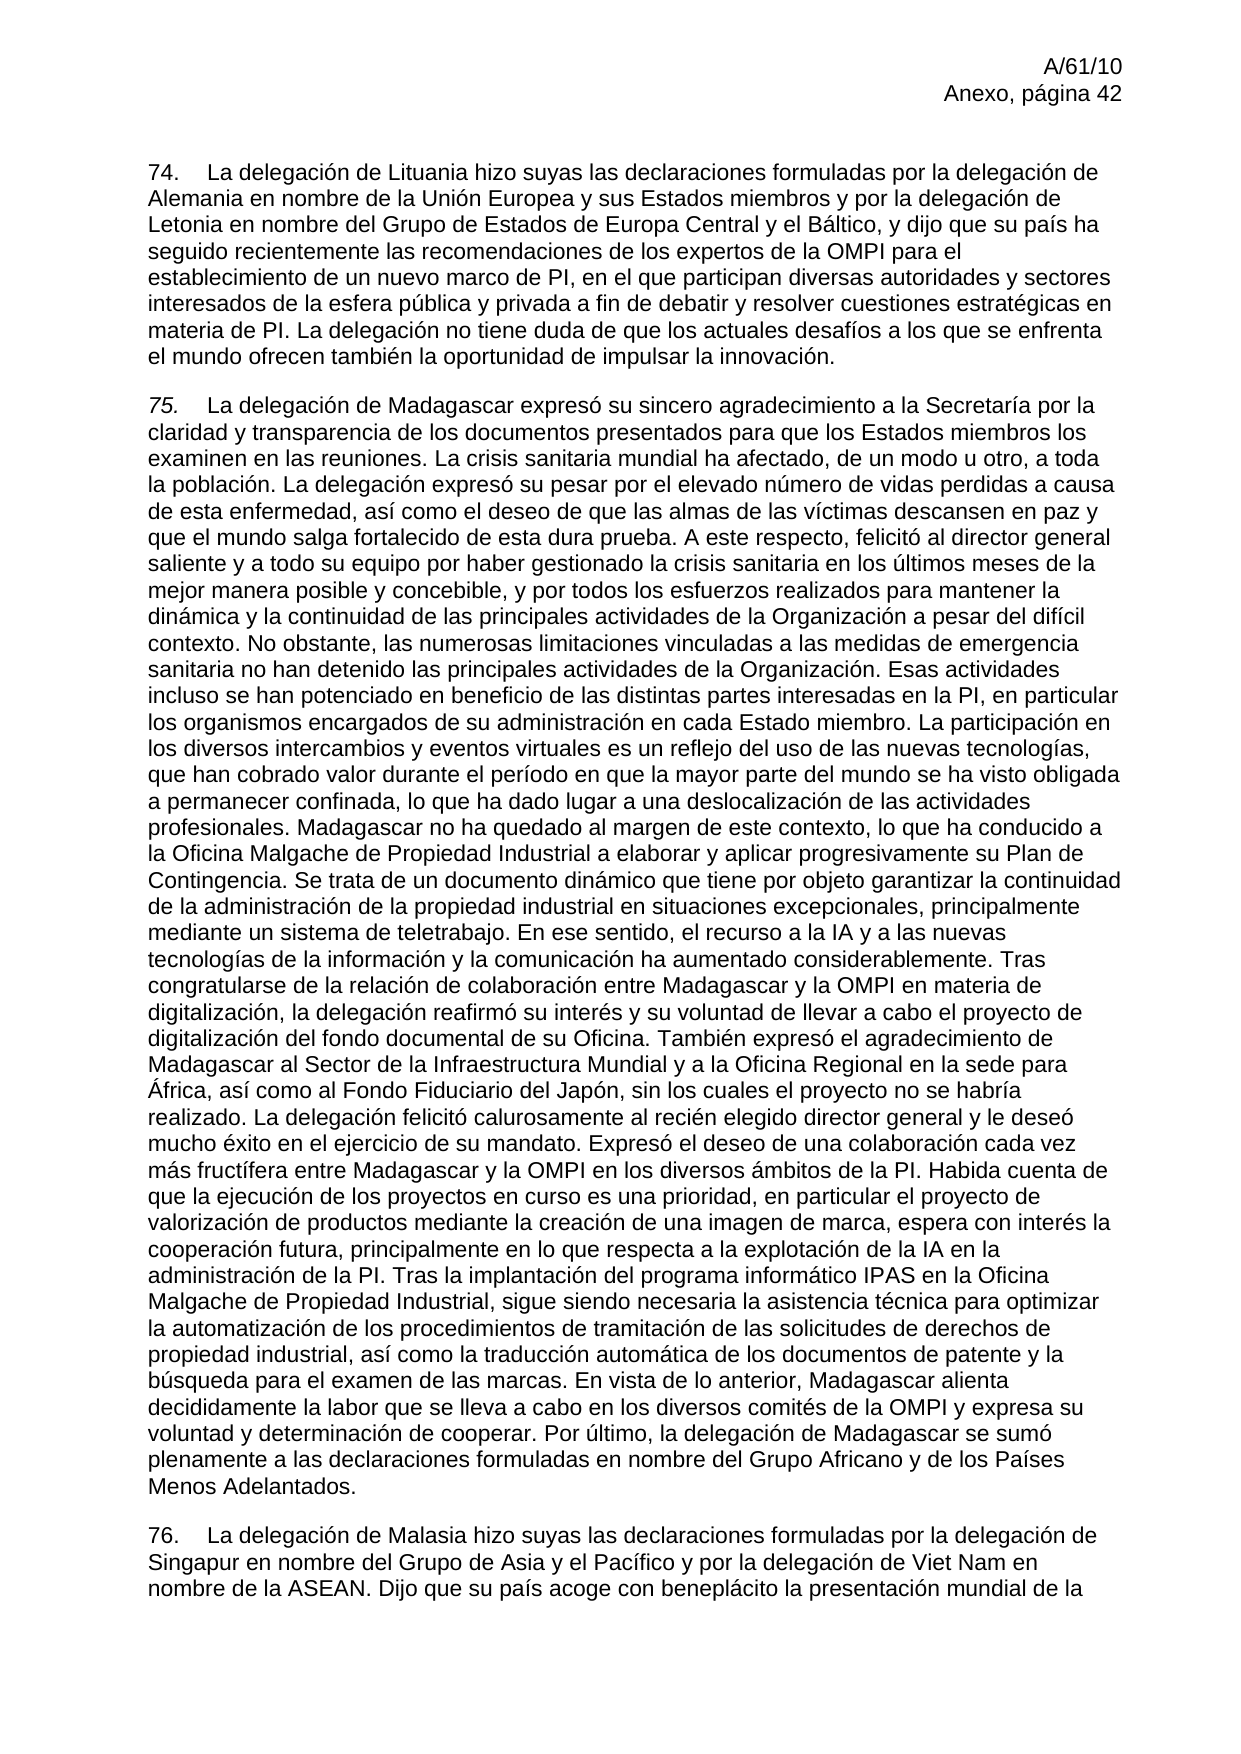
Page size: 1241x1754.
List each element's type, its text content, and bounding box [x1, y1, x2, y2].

text La delegación de Madagascar expresó su sincero agradecimiento a la Secretaría por la claridad y transparencia de los documentos presentados para que los Estados miembros los examinen en las reuniones. La crisis sanitaria mundial ha afectado, de un modo u otro, a toda la población. La delegación expresó su pesar por el elevado número de vidas perdidas a causa de esta enfermedad, así como el deseo de que las almas de las víctimas descansen en paz y que el mundo salga fortalecido de esta dura prueba. A este respecto, felicitó al director general saliente y a todo su equipo por haber gestionado la crisis sanitaria en los últimos meses de la mejor manera posible y concebible, y por todos los esfuerzos realizados para mantener la dinámica y la continuidad de las principales actividades de la Organización a pesar del difícil contexto. No obstante, las numerosas limitaciones vinculadas a las medidas de emergencia sanitaria no han detenido las principales actividades de la Organización. Esas actividades incluso se han potenciado en beneficio de las distintas partes interesadas en la PI, en particular los organismos encargados de su administración en cada Estado miembro. La participación en los diversos intercambios y eventos virtuales es un reflejo del uso de las nuevas tecnologías, que han cobrado valor durante el período en que la mayor parte del mundo se ha visto obligada a permanecer confinada, lo que ha dado lugar a una deslocalización de las actividades profesionales. Madagascar no ha quedado al margen de este contexto, lo que ha conducido a la Oficina Malgache de Propiedad Industrial a elaborar y aplicar progresivamente su Plan de Contingencia. Se trata de un documento dinámico que tiene por objeto garantizar la continuidad de la administración de la propiedad industrial en situaciones excepcionales, principalmente mediante un sistema de teletrabajo. En ese sentido, el recurso a la IA y a las nuevas tecnologías de la información y la comunicación ha aumentado considerablemente. Tras congratularse de la relación de colaboración entre Madagascar y la OMPI en materia de digitalización, la delegación reafirmó su interés y su voluntad de llevar a cabo el proyecto de digitalización del fondo documental de su Oficina. También expresó el agradecimiento de Madagascar al Sector de la Infraestructura Mundial y a la Oficina Regional en la sede para África, así como al Fondo Fiduciario del Japón, sin los cuales el proyecto no se habría realizado. La delegación felicitó calurosamente al recién elegido director general y le deseó mucho éxito en el ejercicio de su mandato. Expresó el deseo de una colaboración cada vez más fructífera entre Madagascar y la OMPI en los diversos ámbitos de la PI. Habida cuenta de que la ejecución de los proyectos en curso es una prioridad, en particular el proyecto de valorización de productos mediante la creación de una imagen de marca, espera con interés la cooperación futura, principalmente en lo que respecta a la explotación de la IA en la administración de la PI. Tras la implantación del programa informático IPAS en la Oficina Malgache de Propiedad Industrial, sigue siendo necesaria la asistencia técnica para optimizar la automatización de los procedimientos de tramitación de las solicitudes de derechos de propiedad industrial, así como la traducción automática de los documentos de patente y la búsqueda para el examen de las marcas. En vista de lo anterior, Madagascar alienta decididamente la labor que se lleva a cabo en los diversos comités de la OMPI y expresa su voluntad y determinación de cooperar. Por último, la delegación de Madagascar se sumó plenamente a las declaraciones formuladas en nombre del Grupo Africano y de los Países Menos Adelantados. [148, 392, 1122, 1499]
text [148, 1522, 1122, 1601]
text La delegación de Lituania hizo suyas las declaraciones formuladas por la delegación de Alemania en nombre de la Unión Europea y sus Estados miembros y por la delegación de Letonia en nombre del Grupo de Estados de Europa Central y el Báltico, y dijo que su país ha seguido recientemente las recomendaciones de los expertos de la OMPI para el establecimiento de un nuevo marco de PI, en el que participan diversas autoridades y sectores interesados de la esfera pública y privada a fin de debatir y resolver cuestiones estratégicas en materia de PI. La delegación no tiene duda de que los actuales desafíos a los que se enfrenta el mundo ofrecen también la oportunidad de impulsar la innovación. [148, 158, 1122, 369]
